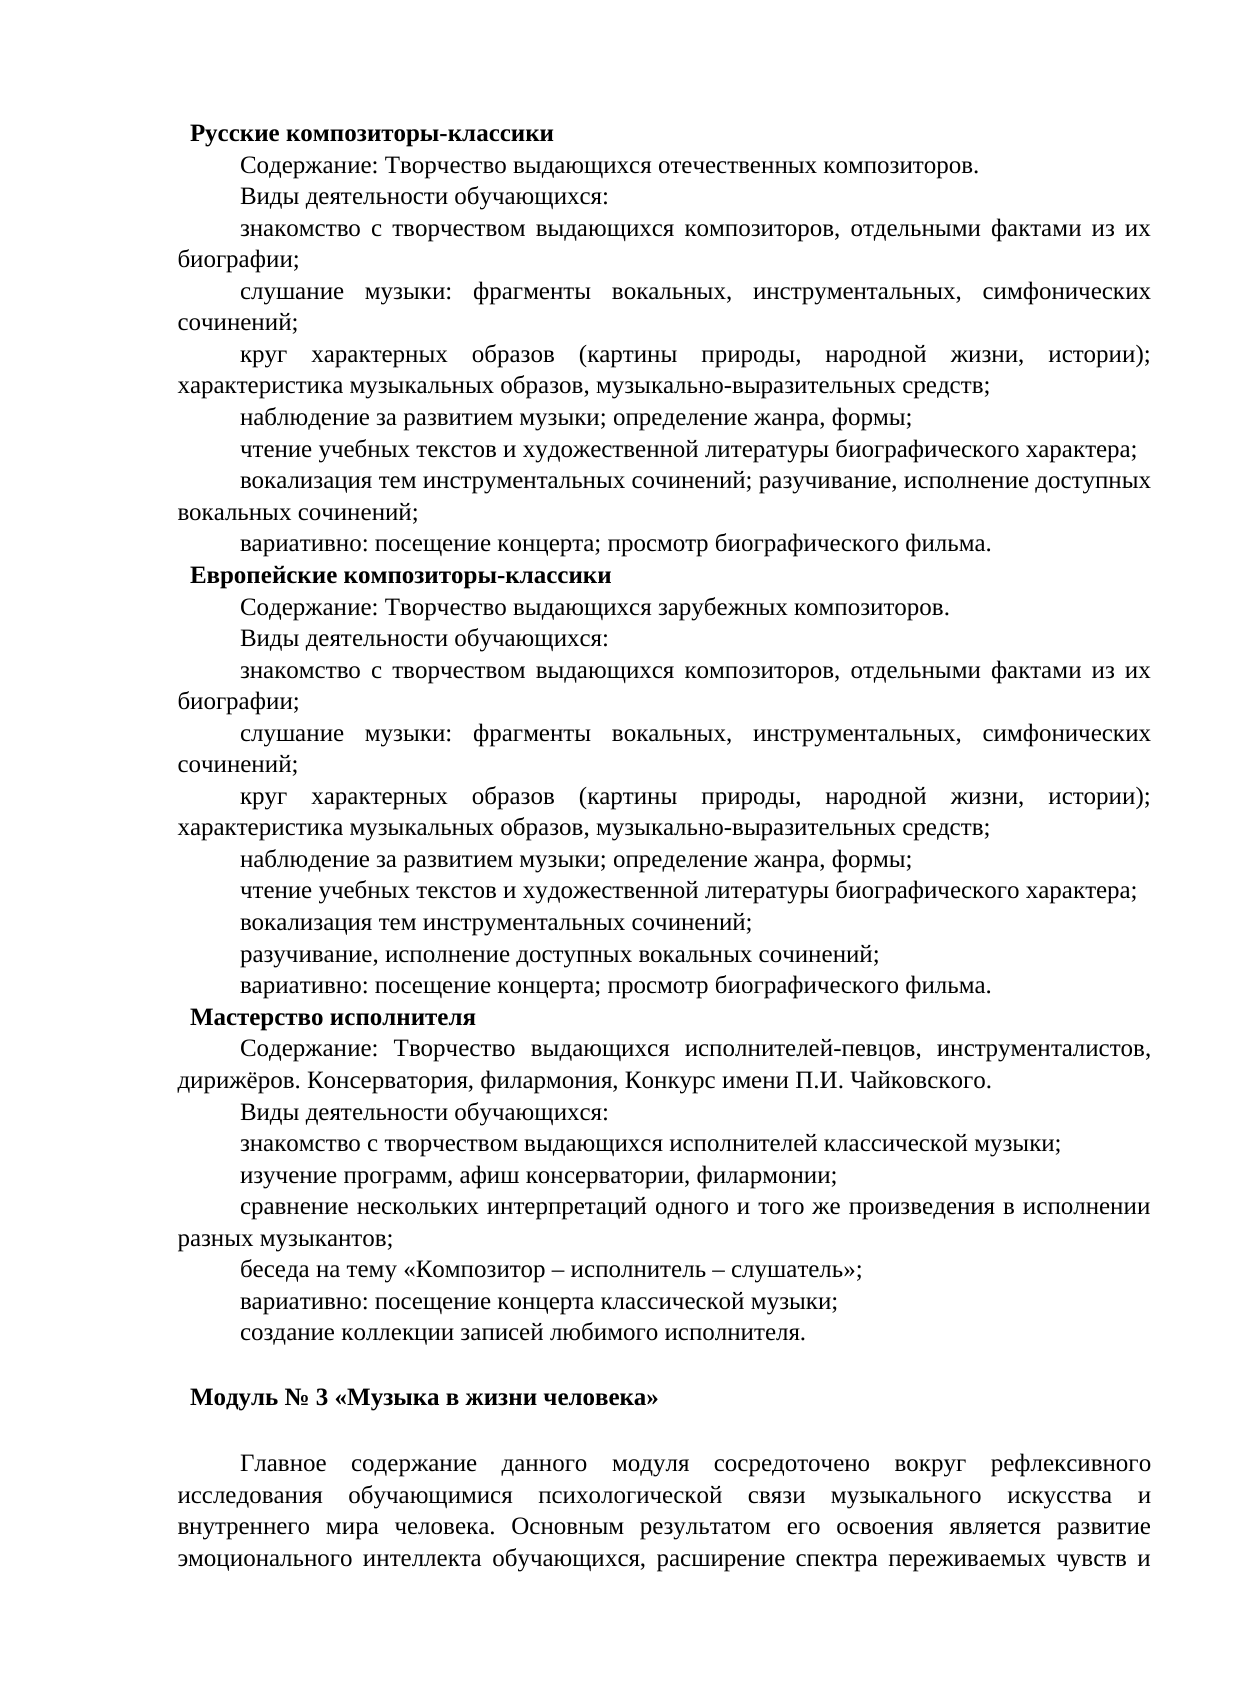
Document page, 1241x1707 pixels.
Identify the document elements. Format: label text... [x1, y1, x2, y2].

text Виды деятельности обучающихся: [177, 181, 1152, 210]
text знакомство с творчеством выдающихся композиторов, отдельными фактами из их биографии; [177, 213, 1152, 273]
text Русские композиторы-классики [190, 118, 1152, 147]
text Содержание: Творчество выдающихся исполнителей-певцов, инструменталистов, дирижёров. Консерватория, филармония, Конкурс имени П.И. Чайковского. [177, 1033, 1152, 1094]
text вариативно: посещение концерта; просмотр биографического фильма. [177, 970, 1152, 999]
text Содержание: Творчество выдающихся отечественных композиторов. [177, 150, 1152, 178]
text создание коллекции записей любимого исполнителя. [177, 1317, 1152, 1346]
text разучивание, исполнение доступных вокальных сочинений; [177, 939, 1152, 967]
text знакомство с творчеством выдающихся композиторов, отдельными фактами из их биографии; [177, 655, 1152, 715]
text Мастерство исполнителя [190, 1002, 1152, 1031]
text Виды деятельности обучающихся: [177, 623, 1152, 652]
text чтение учебных текстов и художественной литературы биографического характера; [177, 434, 1152, 462]
text Виды деятельности обучающихся: [177, 1097, 1152, 1125]
text вариативно: посещение концерта классической музыки; [177, 1286, 1152, 1315]
text Содержание: Творчество выдающихся зарубежных композиторов. [177, 592, 1152, 620]
text знакомство с творчеством выдающихся исполнителей классической музыки; [177, 1128, 1152, 1157]
text Европейские композиторы-классики [190, 560, 1152, 589]
text слушание музыки: фрагменты вокальных, инструментальных, симфонических сочинений; [177, 718, 1152, 778]
text вокализация тем инструментальных сочинений; разучивание, исполнение доступных вокальных сочинений; [177, 465, 1152, 526]
text наблюдение за развитием музыки; определение жанра, формы; [177, 844, 1152, 873]
text беседа на тему «Композитор – исполнитель – слушатель»; [177, 1254, 1152, 1283]
text вокализация тем инструментальных сочинений; [177, 907, 1152, 936]
text вариативно: посещение концерта; просмотр биографического фильма. [177, 528, 1152, 557]
text слушание музыки: фрагменты вокальных, инструментальных, симфонических сочинений; [177, 276, 1152, 336]
text круг характерных образов (картины природы, народной жизни, истории); характеристика музыкальных образов, музыкально-выразительных средств; [177, 781, 1152, 841]
text Модуль № 3 «Музыка в жизни человека» [190, 1382, 1152, 1411]
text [177, 1448, 1152, 1572]
text сравнение нескольких интерпретаций одного и того же произведения в исполнении разных музыкантов; [177, 1191, 1152, 1252]
text чтение учебных текстов и художественной литературы биографического характера; [177, 876, 1152, 904]
text круг характерных образов (картины природы, народной жизни, истории); характеристика музыкальных образов, музыкально-выразительных средств; [177, 339, 1152, 399]
text наблюдение за развитием музыки; определение жанра, формы; [177, 402, 1152, 431]
text изучение программ, афиш консерватории, филармонии; [177, 1160, 1152, 1188]
